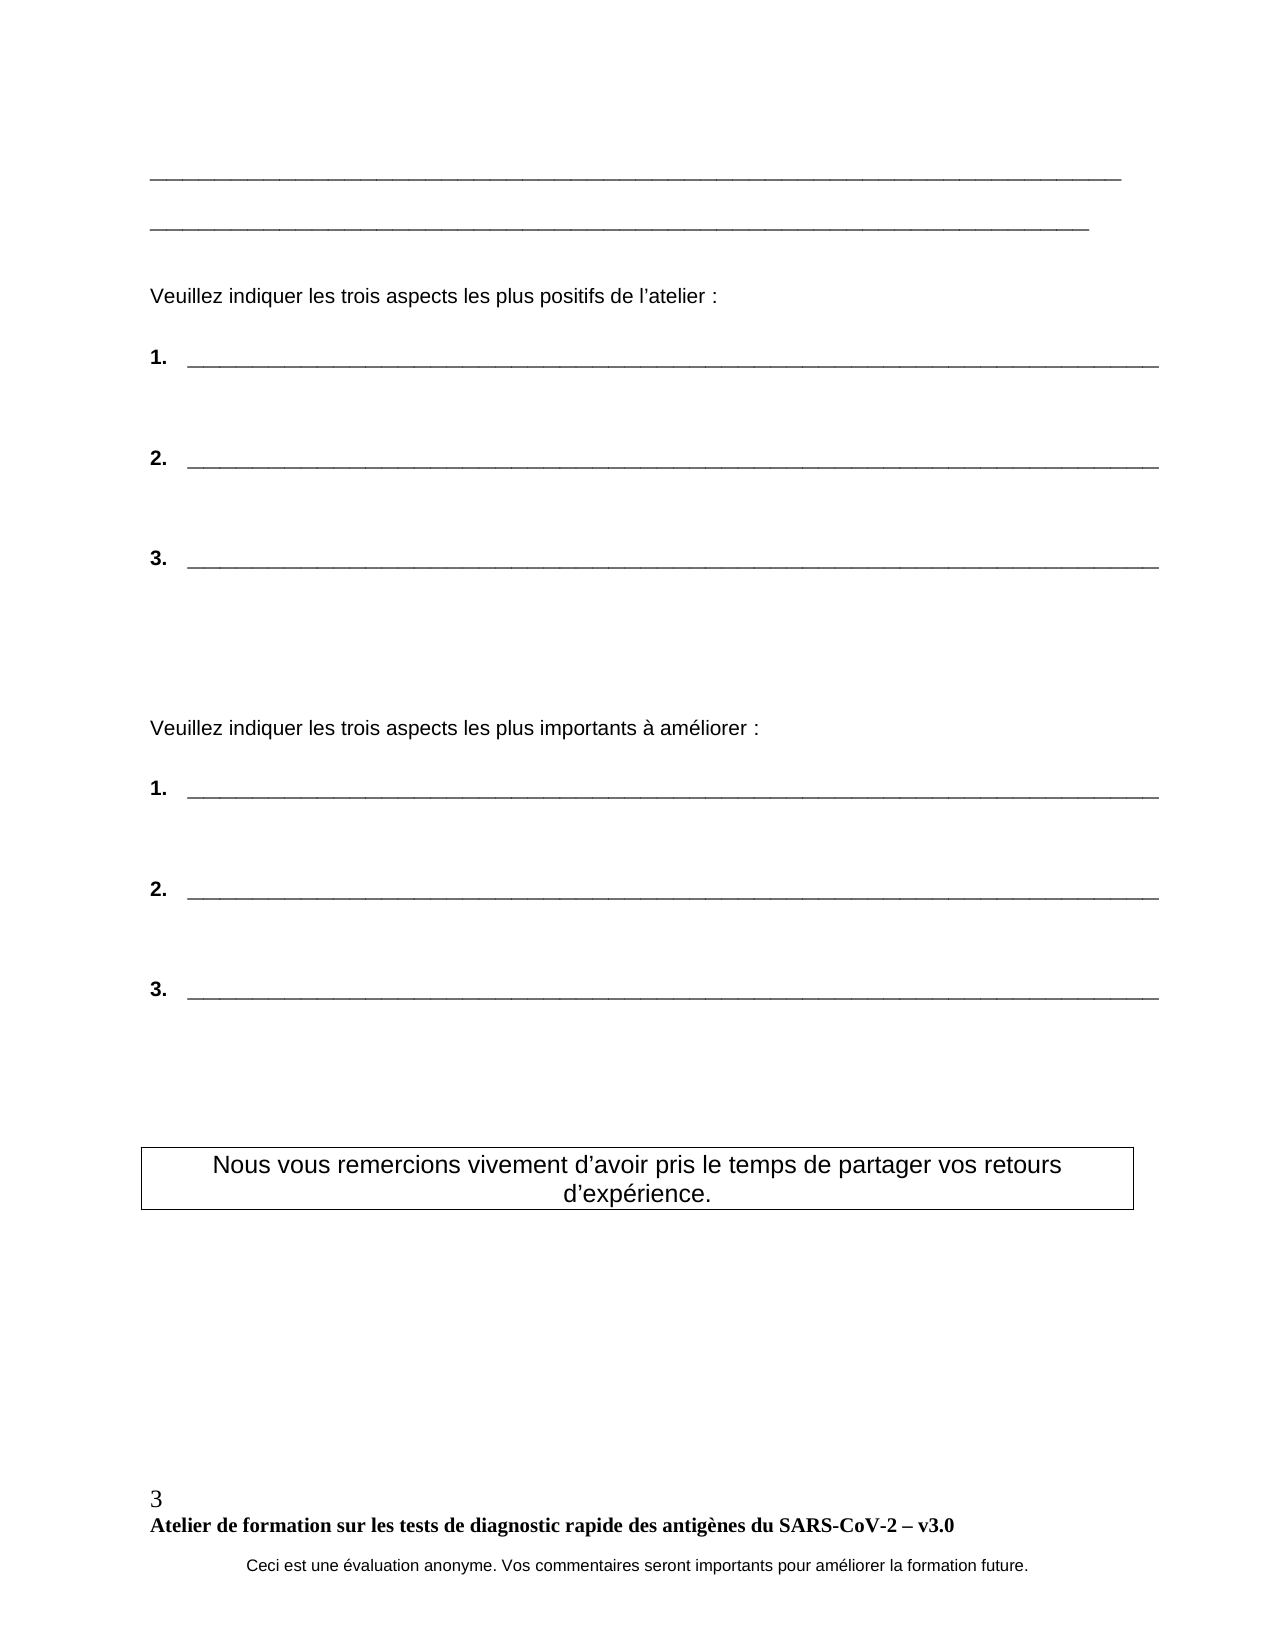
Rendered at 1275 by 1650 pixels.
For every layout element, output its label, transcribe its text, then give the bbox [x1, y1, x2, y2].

list ____________________________________________________________ [150, 437, 1181, 471]
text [150, 150, 1125, 234]
text Veuillez indiquer les trois aspects les plus importants à améliorer : [150, 715, 1125, 739]
list ____________________________________________________________ [150, 869, 1181, 902]
list ____________________________________________________________ [150, 538, 1181, 572]
list ____________________________________________________________ [150, 337, 1181, 370]
text Veuillez indiquer les trois aspects les plus positifs de l’atelier : [150, 284, 1125, 308]
list ____________________________________________________________ [150, 969, 1181, 1003]
list ____________________________________________________________ [150, 768, 1181, 802]
text Nous vous remercions vivement d’avoir pris le temps de partager vos retours d’expérience. [142, 1148, 1133, 1209]
